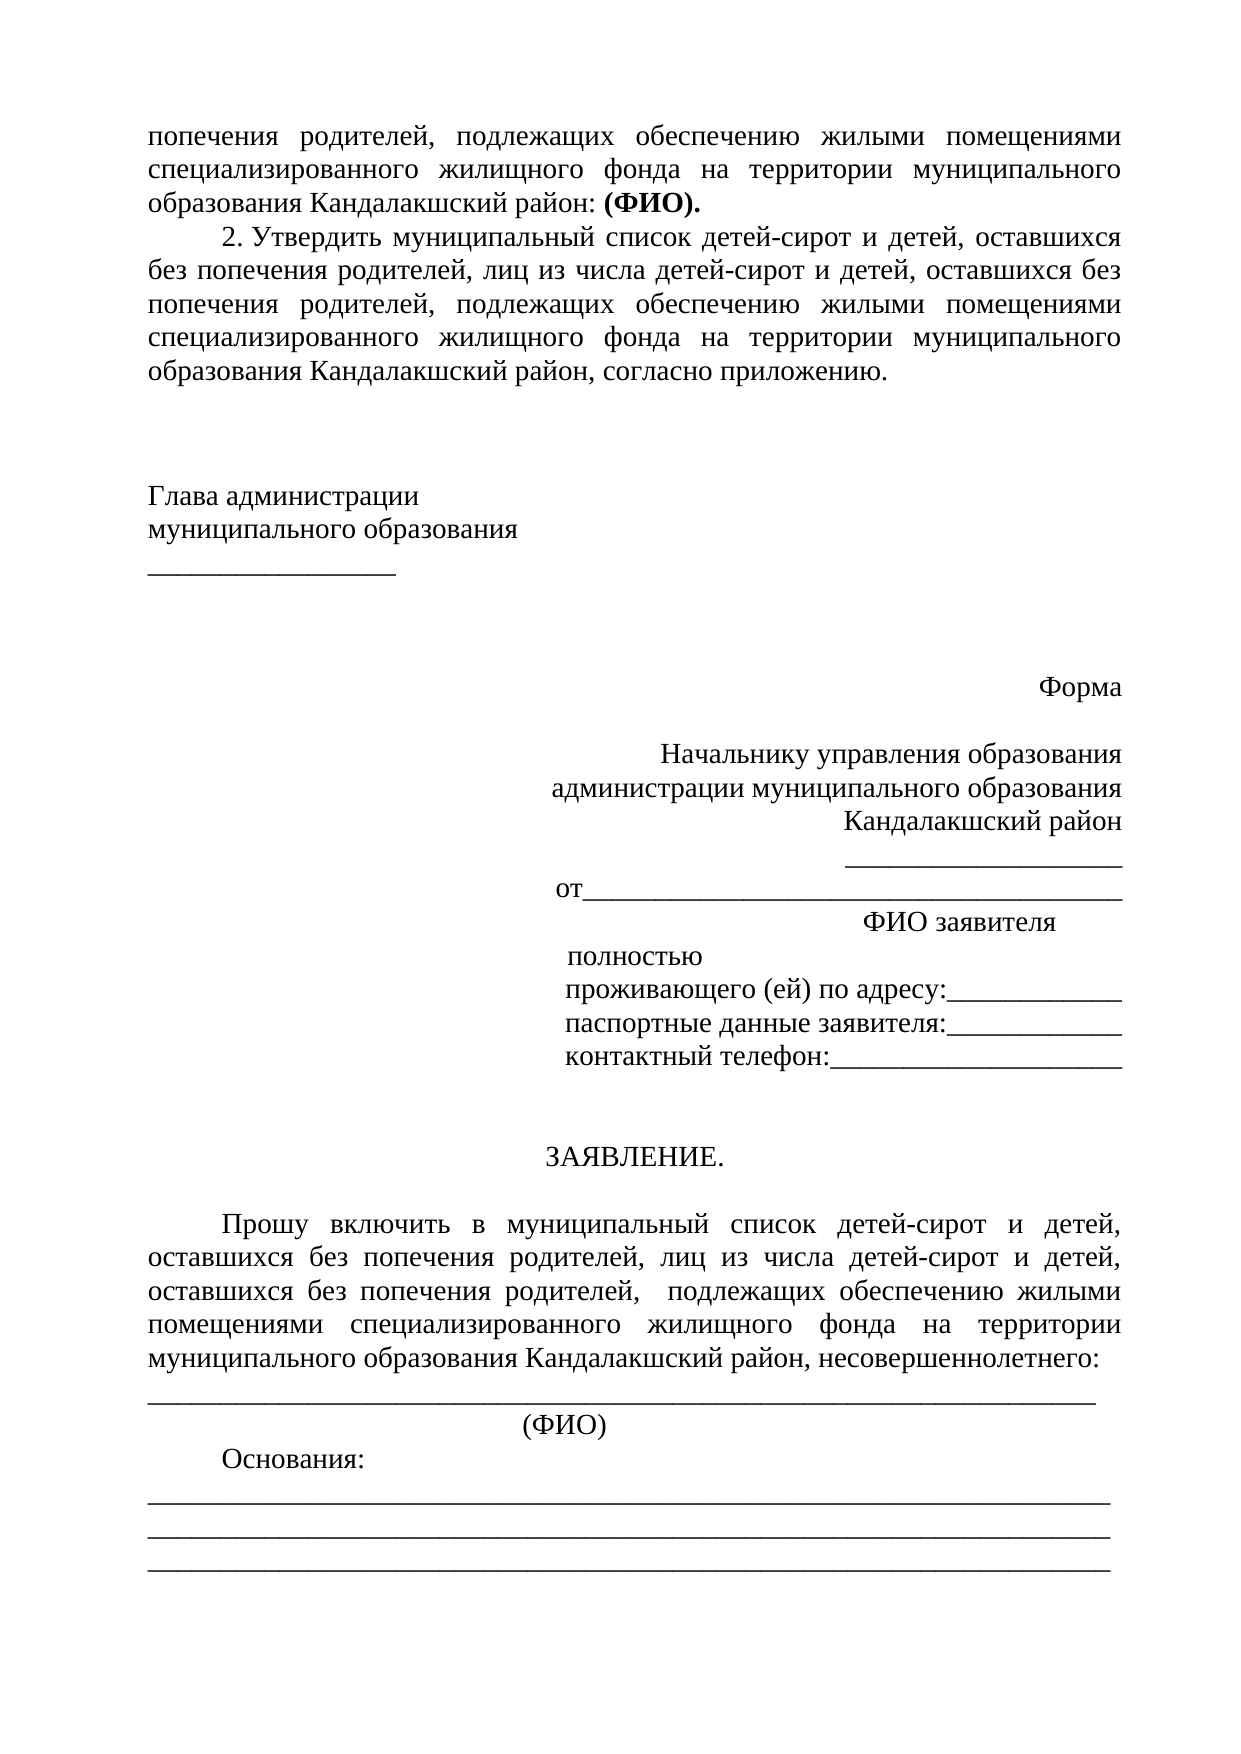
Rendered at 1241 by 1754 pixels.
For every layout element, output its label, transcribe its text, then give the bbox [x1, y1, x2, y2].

text Начальнику управления образования [148, 736, 1122, 770]
text ___________________ [148, 837, 1122, 871]
text ФИО заявителя полностью [148, 904, 1122, 971]
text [148, 1508, 1122, 1575]
text Глава администрации [148, 478, 1122, 511]
text Основания: [148, 1441, 1122, 1474]
text муниципального образования _________________ [148, 511, 1122, 578]
text администрации муниципального образования [148, 770, 1122, 803]
text _________________________________________________________________ (ФИО) [148, 1374, 1122, 1441]
text контактный телефон:____________________ [148, 1038, 1122, 1072]
text проживающего (ей) по адресу:____________ [148, 971, 1122, 1005]
text от_____________________________________ [148, 871, 1122, 904]
text 2. Утвердить муниципальный список детей-сирот и детей, оставшихся без попечения родителей, лиц из числа детей-сирот и детей, оставшихся без попечения родителей, подлежащих обеспечению жилыми помещениями специализированного жилищного фонда на территории муниципального образования Кандалакшский район, согласно приложению. [148, 219, 1122, 386]
text паспортные данные заявителя:____________ [148, 1005, 1122, 1038]
text Форма [148, 669, 1122, 703]
text ЗАЯВЛЕНИЕ. [148, 1139, 1122, 1172]
text Кандалакшский район [148, 803, 1122, 837]
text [148, 118, 1122, 219]
text Прошу включить в муниципальный список детей-сирот и детей, оставшихся без попечения родителей, лиц из числа детей-сирот и детей, оставшихся без попечения родителей, подлежащих обеспечению жилыми помещениями специализированного жилищного фонда на территории муниципального образования Кандалакшский район, несовершеннолетнего: [148, 1206, 1122, 1374]
text __________________________________________________________________ [148, 1474, 1122, 1508]
